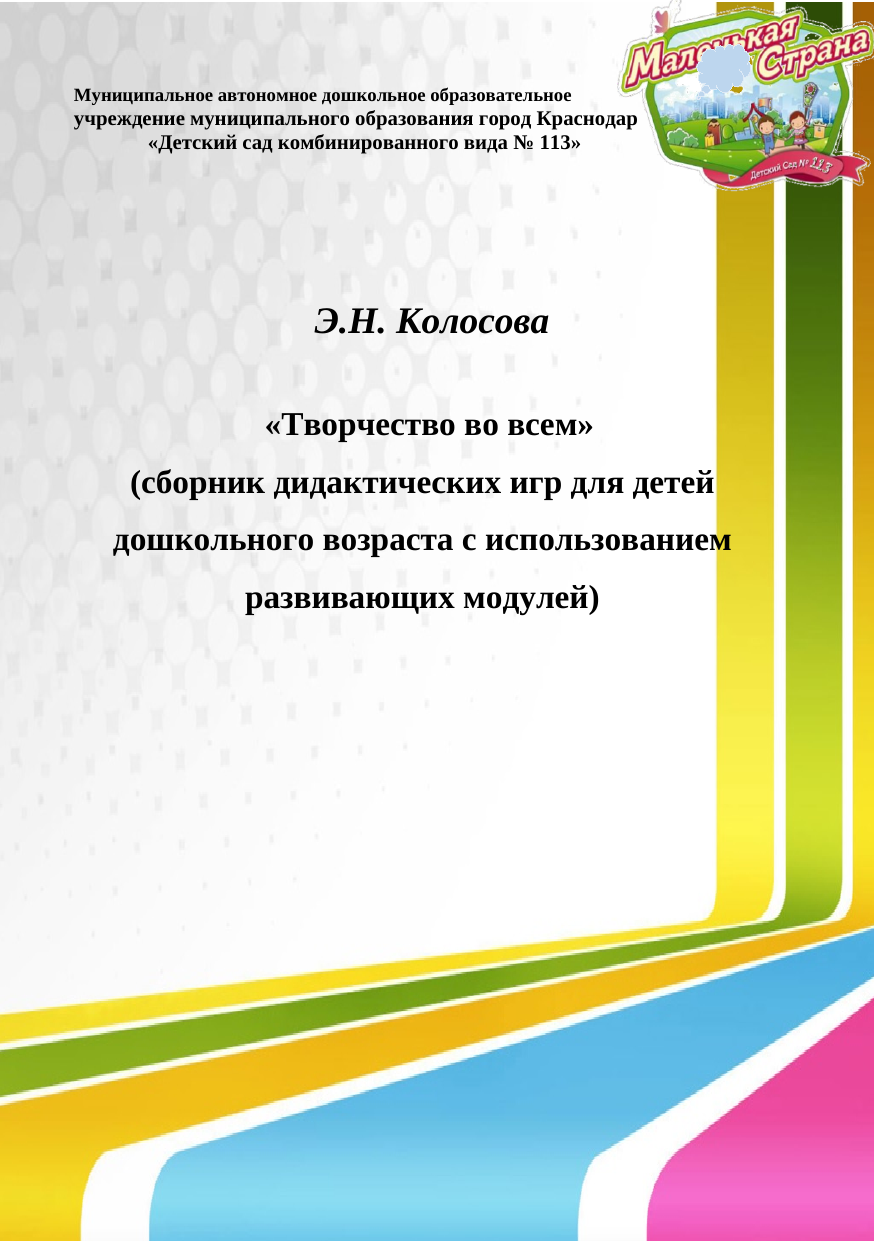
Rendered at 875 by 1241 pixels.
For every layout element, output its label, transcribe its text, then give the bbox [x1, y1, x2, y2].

text «Детский сад комбинированного вида № 113» [148, 129, 612, 154]
text учреждение муниципального образования город Краснодар [74, 106, 612, 129]
picture [0, 0, 874, 1241]
text развивающих модулей) [59, 577, 785, 616]
text Муниципальное автономное дошкольное образовательное [74, 84, 612, 106]
text (сборник дидактических игр для детей [59, 462, 785, 501]
text дошкольного возраста с использованием [59, 520, 785, 558]
text «Творчество во всем» [148, 405, 785, 443]
text Э.Н. Колосова [148, 298, 785, 341]
